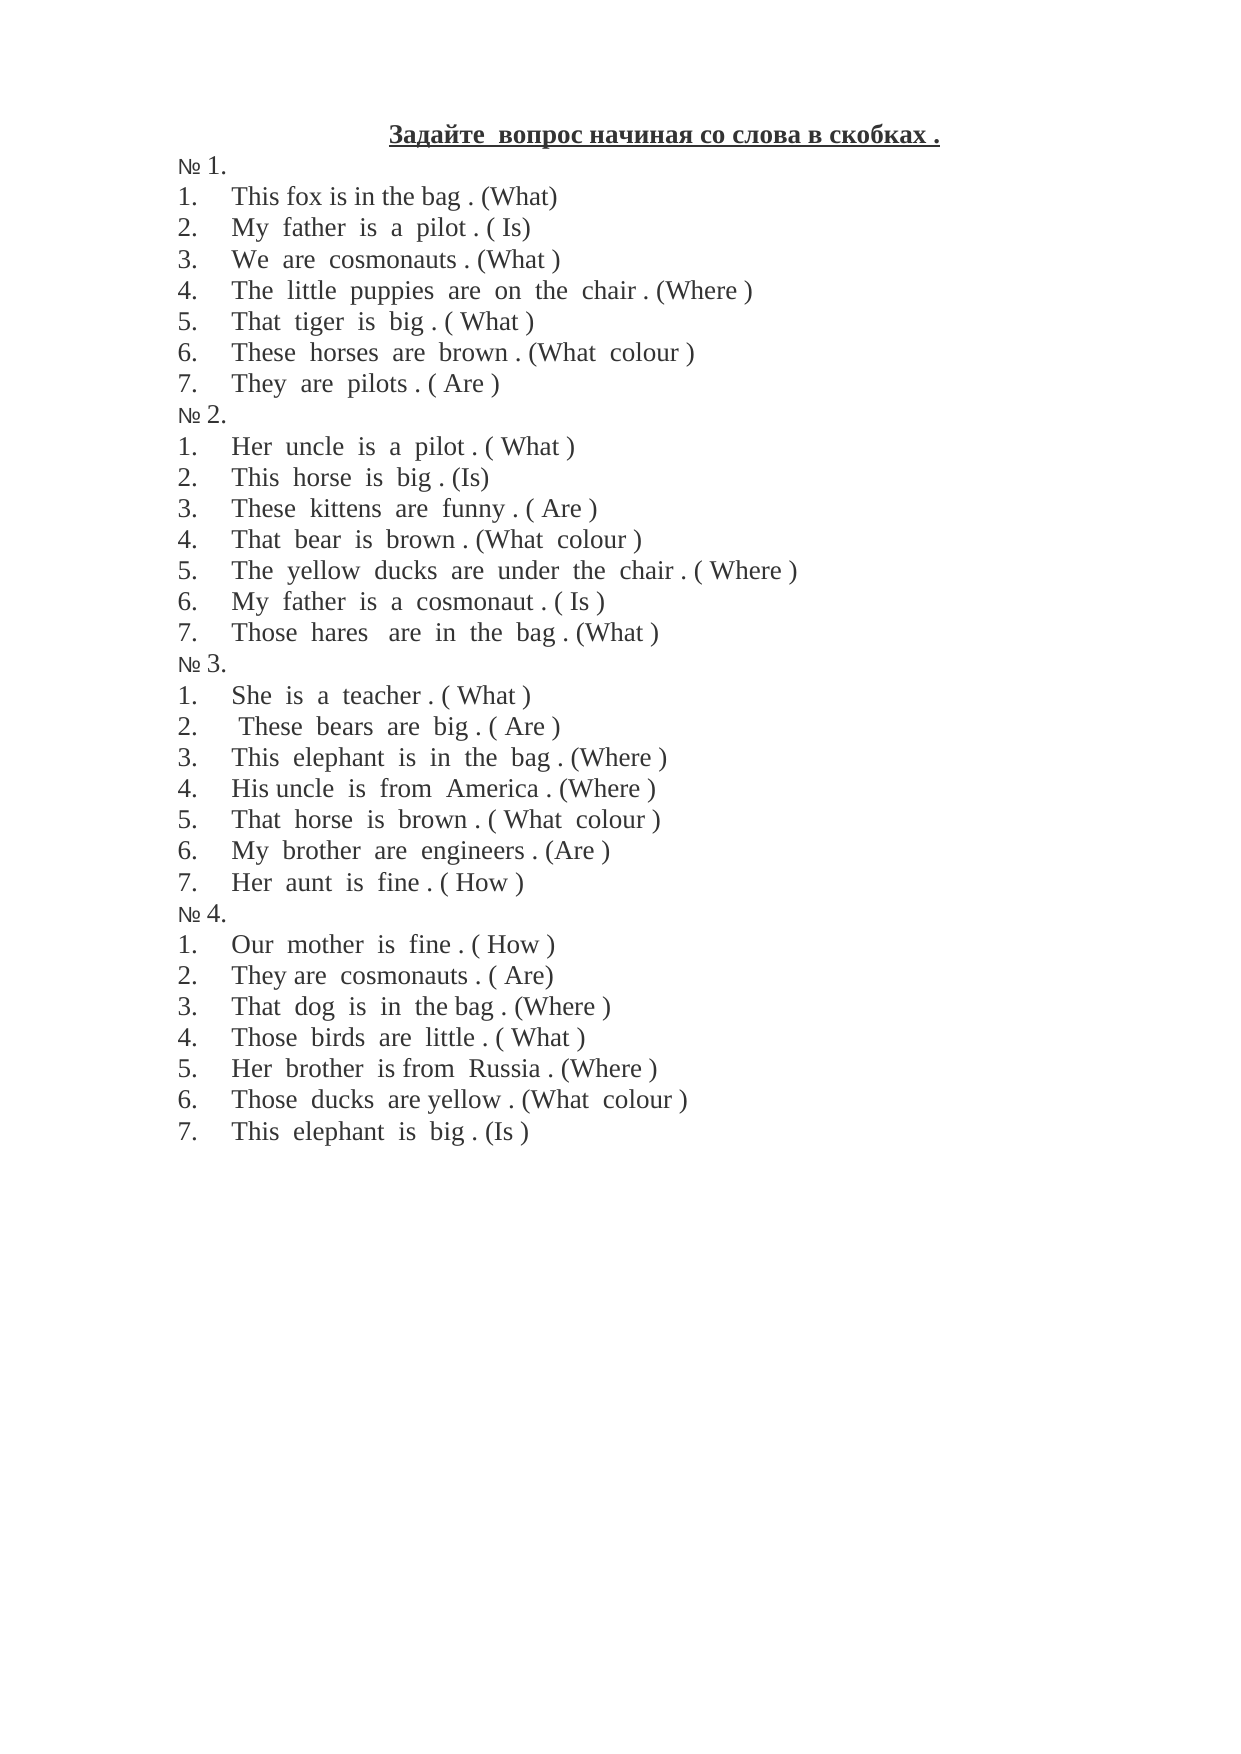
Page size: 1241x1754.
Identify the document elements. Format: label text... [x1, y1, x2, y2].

text 3. That dog is in the bag . (Where ) [177, 990, 1152, 1021]
text 2. These bears are big . ( Are ) [177, 710, 1152, 741]
text 5. That horse is brown . ( What colour ) [177, 803, 1152, 834]
text 1. Our mother is fine . ( How ) [177, 928, 1152, 959]
text 6. My father is a cosmonaut . ( Is ) [177, 585, 1152, 616]
text 4. His uncle is from America . (Where ) [177, 772, 1152, 803]
text 1. Her uncle is a pilot . ( What ) [177, 429, 1152, 461]
text 5. The yellow ducks are under the chair . ( Where ) [177, 554, 1152, 585]
text 7. They are pilots . ( Are ) [177, 367, 1152, 398]
text 4. The little puppies are on the chair . (Where ) [177, 274, 1152, 305]
text 2. This horse is big . (Is) [177, 461, 1152, 492]
text № 2. [177, 398, 1152, 429]
text 2. They are cosmonauts . ( Are) [177, 959, 1152, 990]
text 3. This elephant is in the bag . (Where ) [177, 741, 1152, 772]
text 5. That tiger is big . ( What ) [177, 305, 1152, 336]
text № 4. [177, 897, 1152, 928]
text Задайте вопрос начиная со слова в скобках . [177, 118, 1152, 149]
text 7. Those hares are in the bag . (What ) [177, 616, 1152, 648]
text 4. That bear is brown . (What colour ) [177, 523, 1152, 554]
text 6. My brother are engineers . (Are ) [177, 834, 1152, 866]
text № 1. [177, 149, 1152, 180]
text 5. Her brother is from Russia . (Where ) [177, 1052, 1152, 1084]
text 7. Her aunt is fine . ( How ) [177, 866, 1152, 897]
text 2. My father is a pilot . ( Is) [177, 212, 1152, 243]
text 1. This fox is in the bag . (What) [177, 180, 1152, 212]
text 6. Those ducks are yellow . (What colour ) [177, 1084, 1152, 1115]
text 1. She is a teacher . ( What ) [177, 679, 1152, 710]
text 7. This elephant is big . (Is ) [177, 1115, 1152, 1146]
text 6. These horses are brown . (What colour ) [177, 336, 1152, 367]
text 4. Those birds are little . ( What ) [177, 1021, 1152, 1052]
text 3. These kittens are funny . ( Are ) [177, 492, 1152, 523]
text № 3. [177, 648, 1152, 679]
text 3. We are cosmonauts . (What ) [177, 243, 1152, 274]
